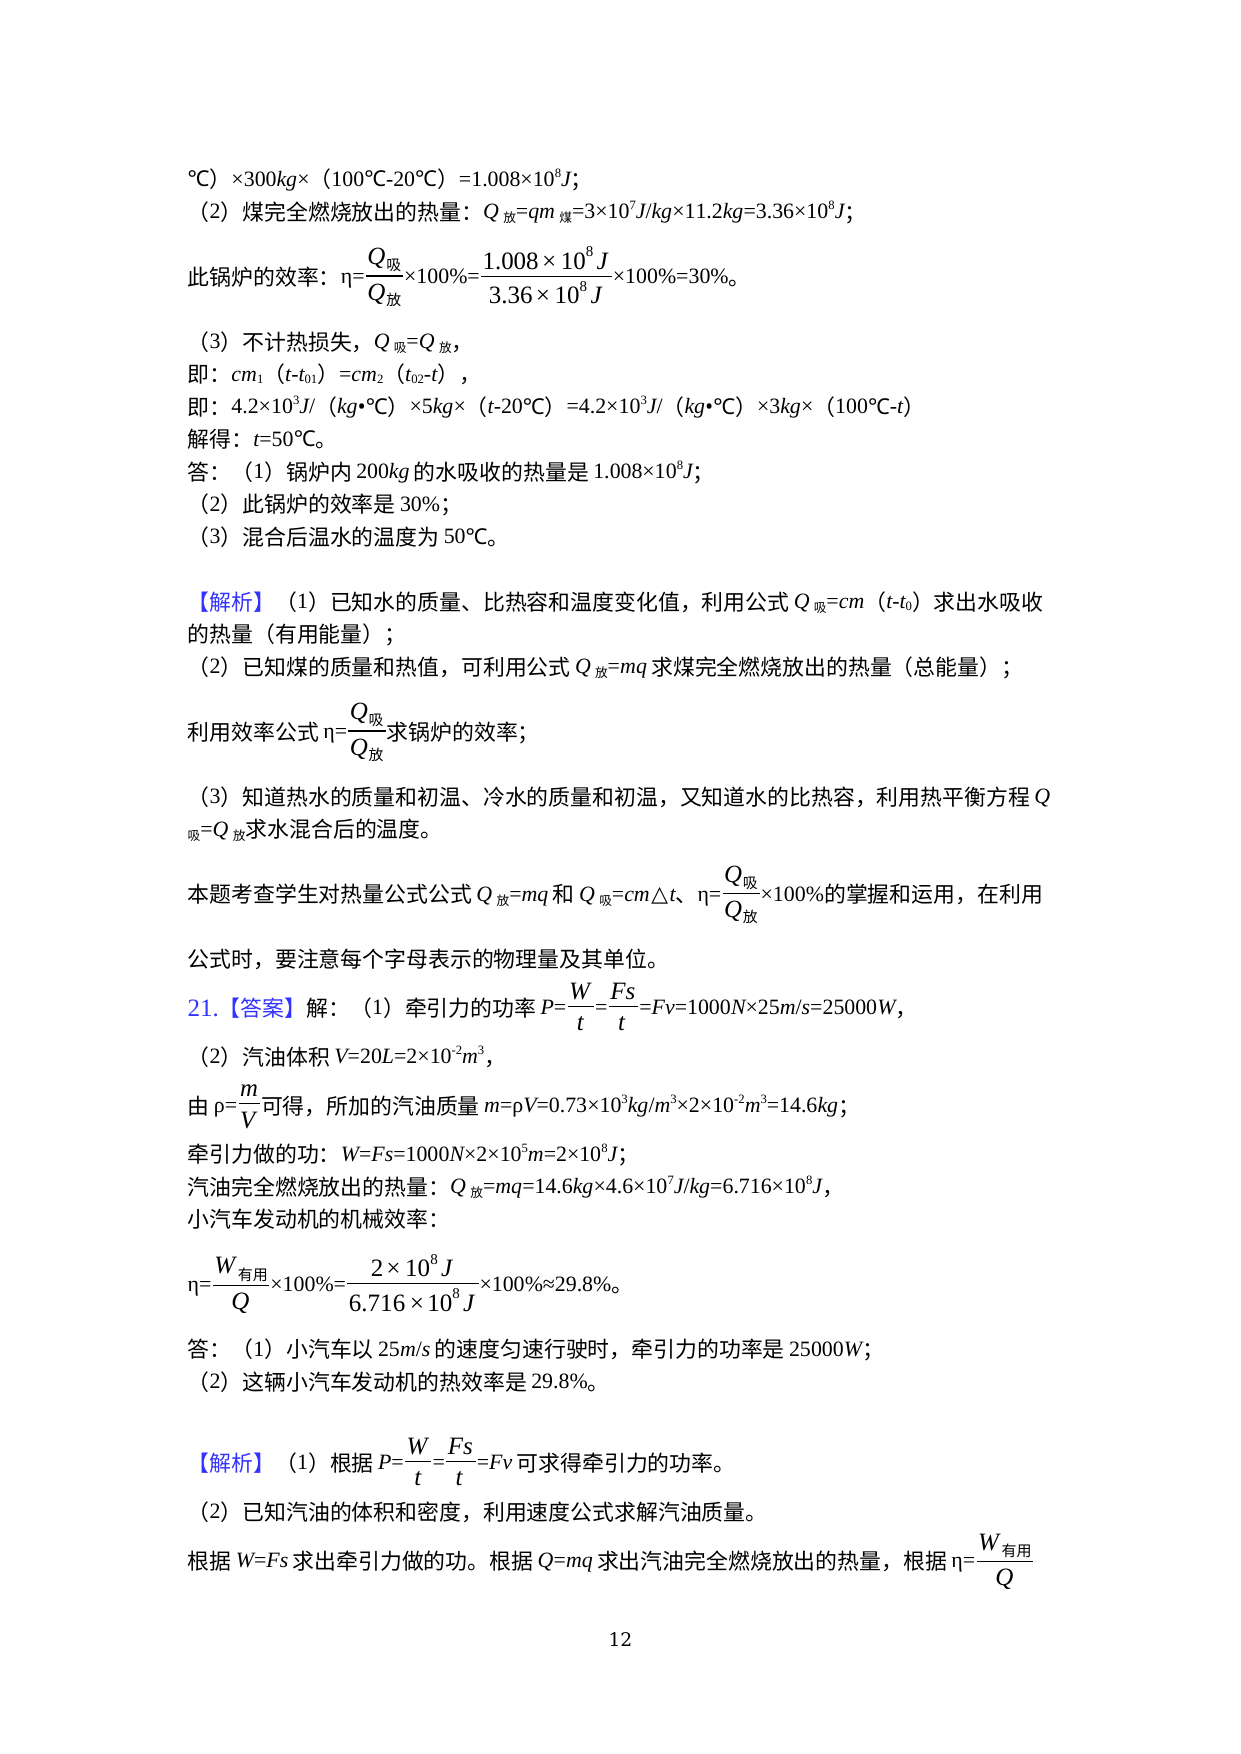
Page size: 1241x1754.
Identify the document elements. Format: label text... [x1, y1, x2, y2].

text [187, 162, 1053, 584]
text 【解析】（1）已知水的质量、比热容和温度变化值，利用公式Q吸=cm（t-t0）求出水吸收的热量（有用能量）； （2）已知煤的质量和热值，可利用公式Q放=mq求煤完全燃烧放出的热量（总能量）； 利用效率公式η=求锅炉的效率； （3）知道热水的质量和初温、冷水的质量和初温，又知道水的比热容，利用热平衡方程Q吸=Q放求水混合后的温度。 本题考查学生对热量公式公式Q放=mq和Q吸=cm△t、η=×100%的掌握和运用，在利用公式时，要注意每个字母表示的物理量及其单位。 21.【答案】解：（1）牵引力的功率P===Fv=1000N×25m/s=25000W， （2）汽油体积V=20L=2×10-2m3， 由ρ=可得，所加的汽油质量m=ρV=0.73×103kg/m3×2×10-2m3=14.6kg； 牵引力做的功：W=Fs=1000N×2×105m=2×108J； 汽油完全燃烧放出的热量：Q放=mq=14.6kg×4.6×107J/kg=6.716×108J， 小汽车发动机的机械效率： η=×100%=×100%≈29.8%。 答：（1）小汽车以25m/s的速度匀速行驶时，牵引力的功率是25000W； （2）这辆小汽车发动机的热效率是29.8%。 [187, 584, 1053, 1429]
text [187, 1429, 1053, 1592]
